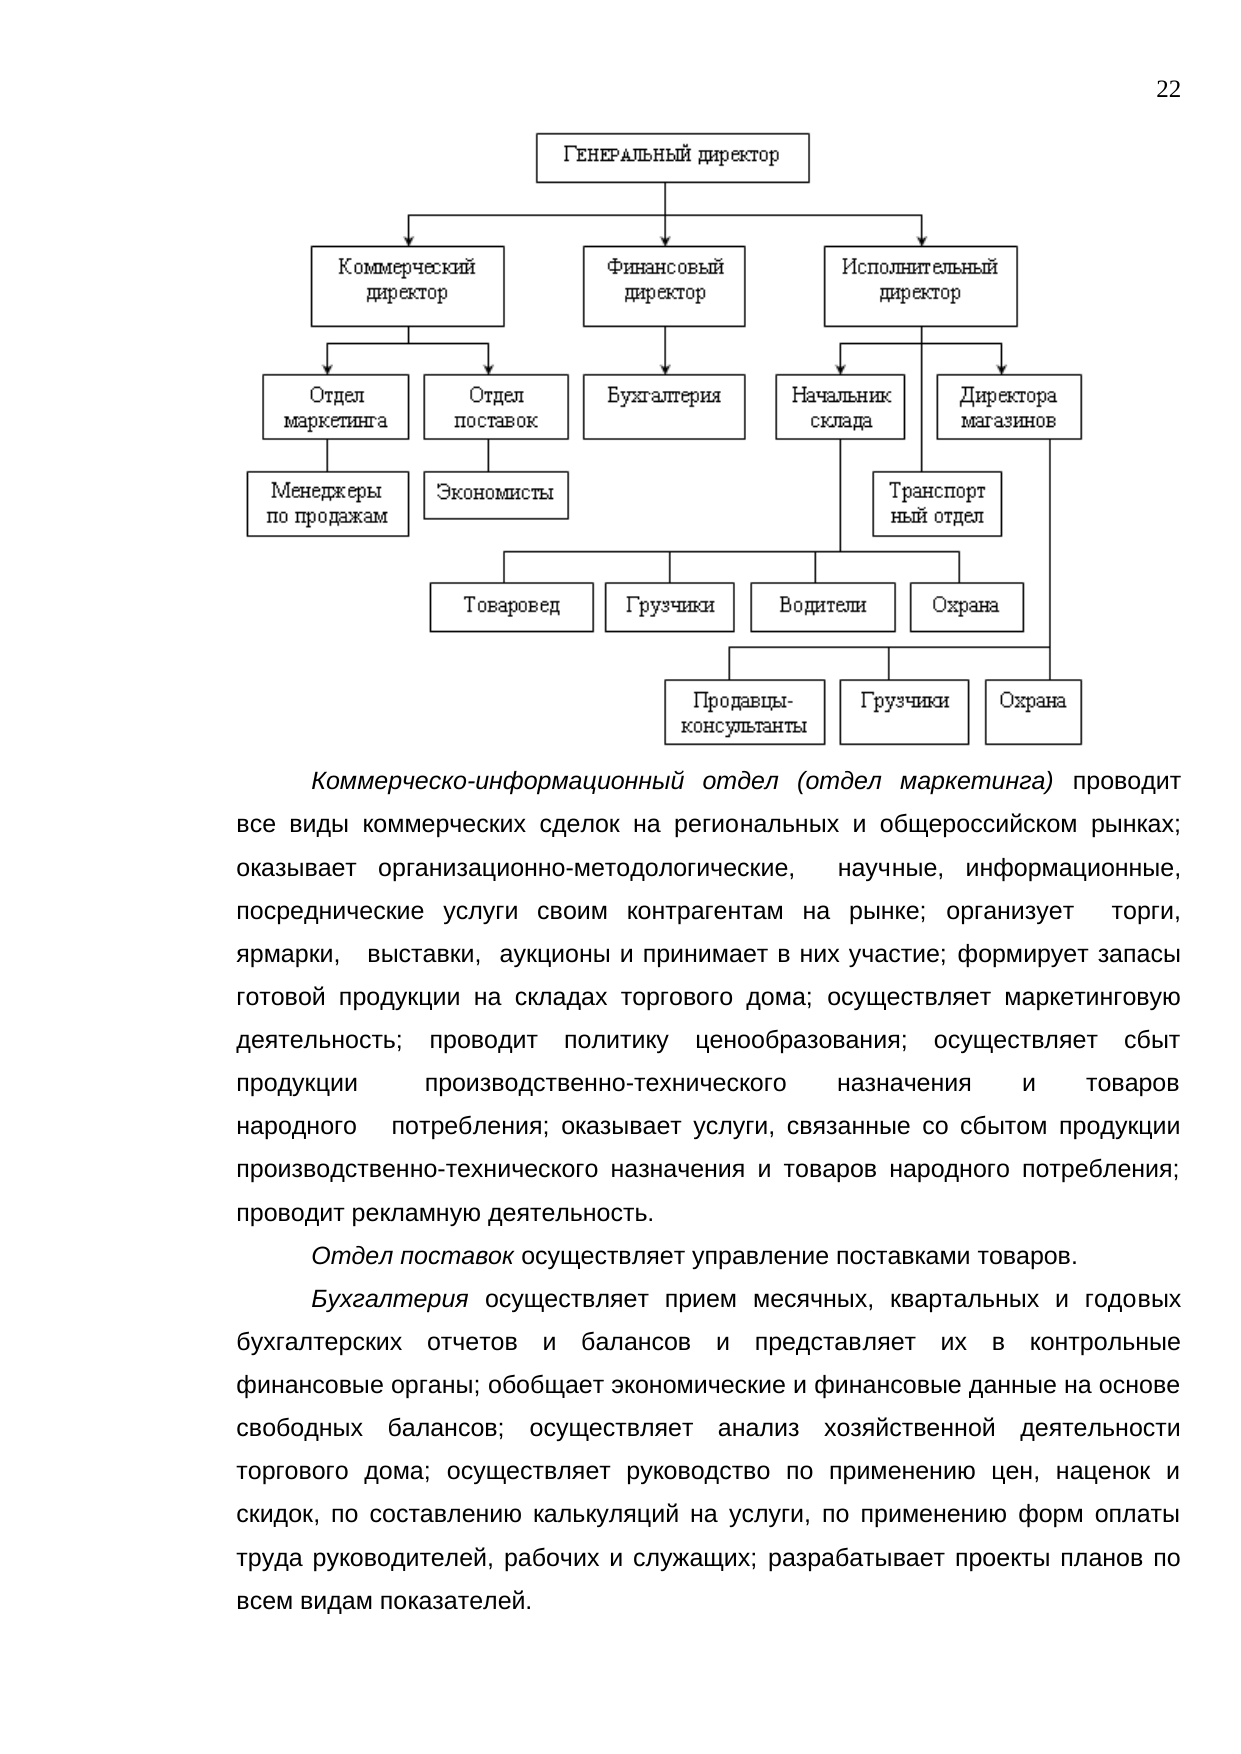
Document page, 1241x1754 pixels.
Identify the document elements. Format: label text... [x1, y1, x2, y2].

picture [236, 102, 1087, 750]
text Коммерческо-информационный отдел (отдел маркетинга) проводит все виды коммерческих сделок на региональных и общероссийском рынках; оказывает организационно-методологические, научные, информационные, посреднические услуги своим контрагентам на рынке; организует торги, ярмарки, выставки, аукционы и принимает в них участие; формирует запасы готовой продукции на складах торгового дома; осуществляет маркетинговую деятельность; проводит политику ценообразования; осуществляет сбыт продукции производственно-технического назначения и товаров народного потребления; оказывает услуги, связанные со сбытом продукции производственно-технического назначения и товаров народного потребления; проводит рекламную деятельность. [236, 766, 1181, 1226]
text Бухгалтерия осуществляет прием месячных, квартальных и годовых бухгалтерских отчетов и балансов и представляет их в контрольные финансовые органы; обобщает экономические и финансовые данные на основе свободных балансов; осуществляет анализ хозяйственной деятельности торгового дома; осуществляет руководство по применению цен, наценок и скидок, по составлению калькуляций на услуги, по применению форм оплаты труда руководителей, рабочих и служащих; разрабатывает проекты планов по всем видам показателей. [236, 1284, 1181, 1614]
text Отдел поставок осуществляет управление поставками товаров. [236, 1241, 1181, 1269]
